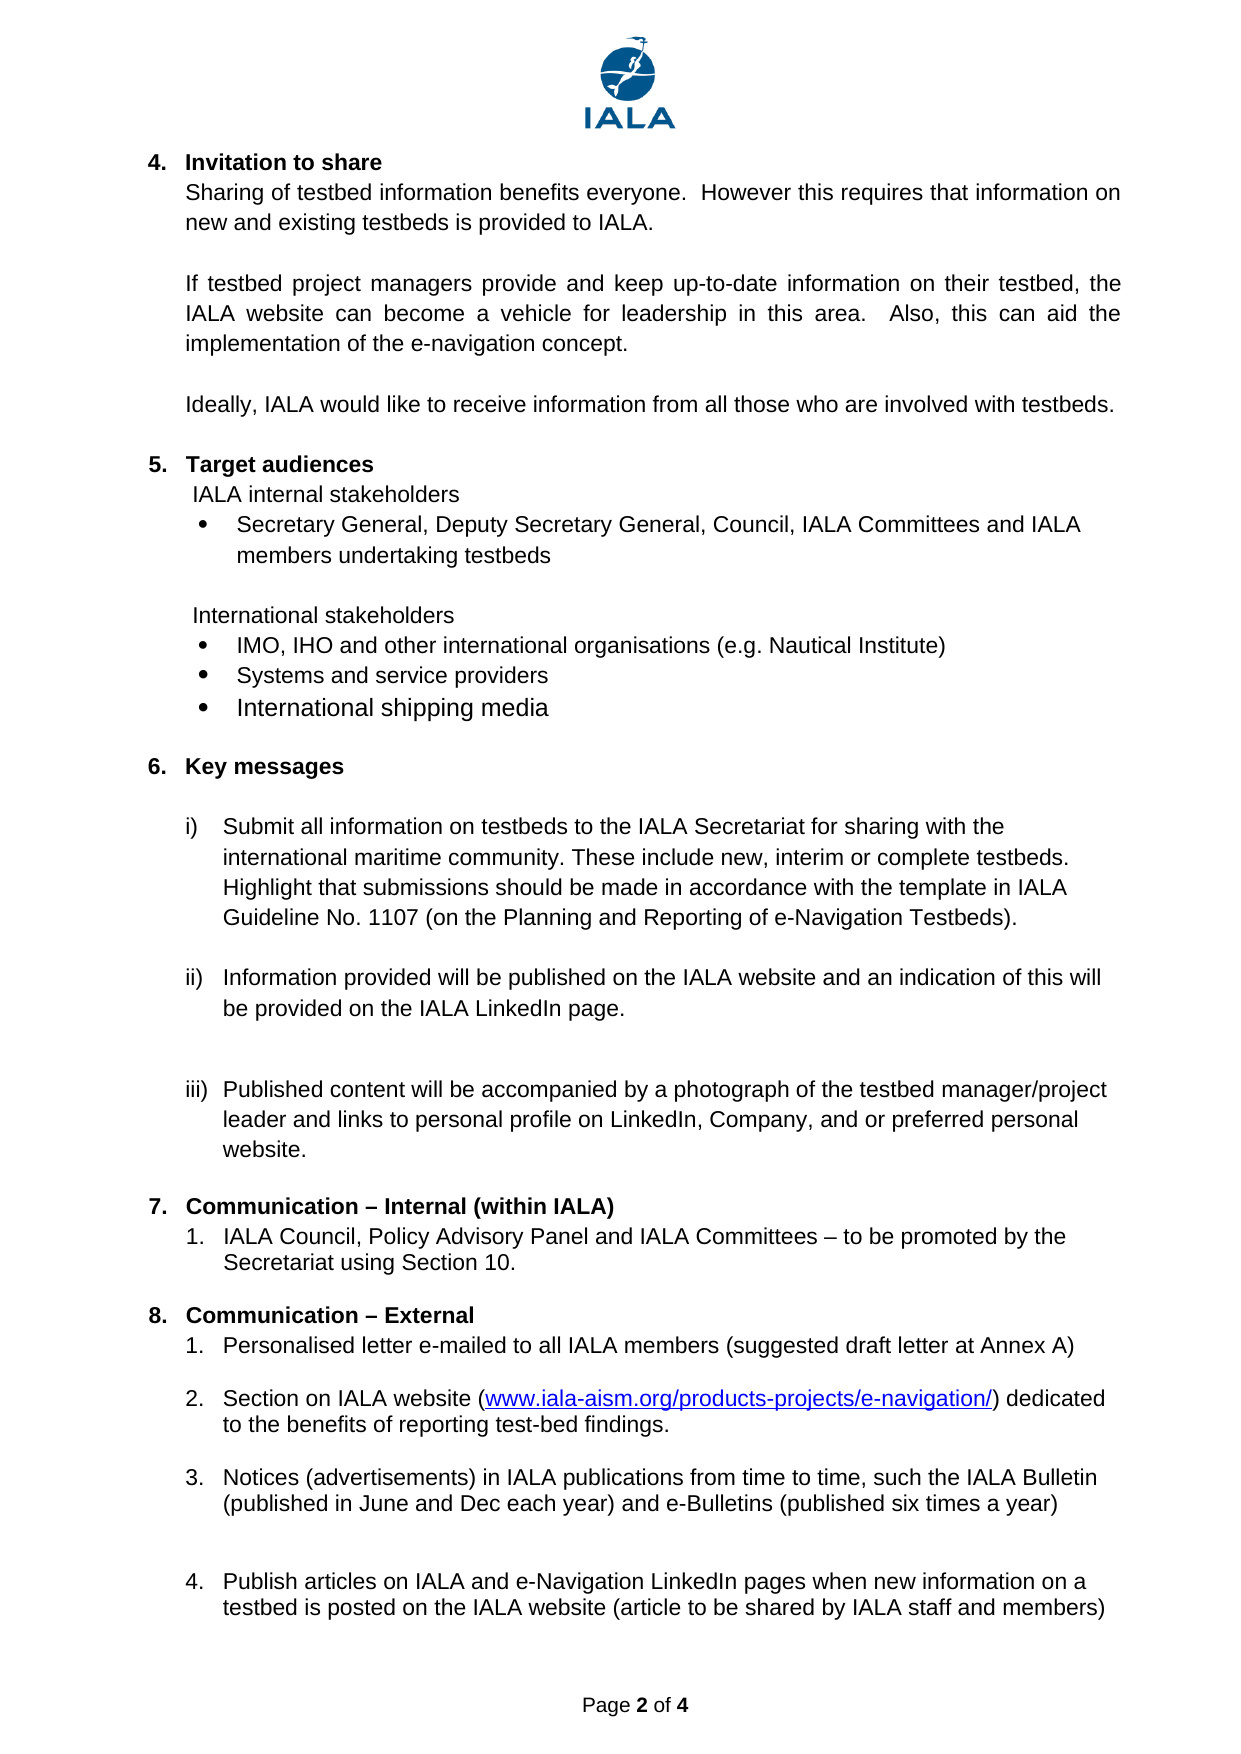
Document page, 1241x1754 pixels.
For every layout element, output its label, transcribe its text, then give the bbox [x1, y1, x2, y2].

text Ideally, IALA would like to receive information from all those who are involved with testbeds. [185, 391, 1122, 417]
list International shipping media [199, 693, 1122, 722]
list Key messages [148, 753, 1122, 779]
list IMO, IHO and other international organisations (e.g. Nautical Institute) [199, 632, 1122, 659]
picture [564, 26, 691, 149]
list Notices (advertisements) in IALA publications from time to time, such the IALA Bulletin (published in June and Dec each year) and e-Bulletins (published six times a year) [185, 1464, 1122, 1517]
text IALA internal stakeholders [192, 481, 1122, 508]
list IALA Council, Policy Advisory Panel and IALA Committees – to be promoted by the Secretariat using Section 10. [186, 1223, 1122, 1276]
list Invitation to share [148, 149, 1122, 175]
list Information provided will be published on the IALA website and an indication of this will be provided on the IALA LinkedIn page. [185, 964, 1122, 1021]
list Communication – Internal (within IALA) [148, 1193, 1122, 1219]
list Published content will be accompanied by a photograph of the testbed manager/project leader and links to personal profile on LinkedIn, Company, and or preferred personal website. [185, 1076, 1122, 1162]
list Submit all information on testbeds to the IALA Secretariat for sharing with the international maritime community. These include new, interim or complete testbeds. Highlight that submissions should be made in accordance with the template in IALA Guideline No. 1107 (on the Planning and Reporting of e-Navigation Testbeds). [185, 813, 1122, 930]
text International stakeholders [192, 602, 1122, 628]
list Systems and service providers [199, 662, 1122, 689]
list Personalised letter e-mailed to all IALA members (suggested draft letter at Annex A) [185, 1332, 1122, 1358]
list Secretary General, Deputy Secretary General, Council, IALA Committees and IALA members undertaking testbeds [199, 511, 1122, 568]
text If testbed project managers provide and keep up-to-date information on their testbed, the IALA website can become a vehicle for leadership in this area. Also, this can aid the implementation of the e-navigation concept. [185, 270, 1122, 357]
list Publish articles on IALA and e-Navigation LinkedIn pages when new information on a testbed is posted on the IALA website (article to be shared by IALA staff and members) [185, 1568, 1122, 1620]
text Sharing of testbed information benefits everyone. However this requires that information on new and existing testbeds is provided to IALA. [185, 179, 1122, 236]
list Section on IALA website (www.iala-aism.org/products-projects/e-navigation/) dedicated to the benefits of reporting test-bed findings. [185, 1385, 1122, 1438]
list Communication – External [148, 1302, 1122, 1328]
list Target audiences [148, 451, 1122, 477]
